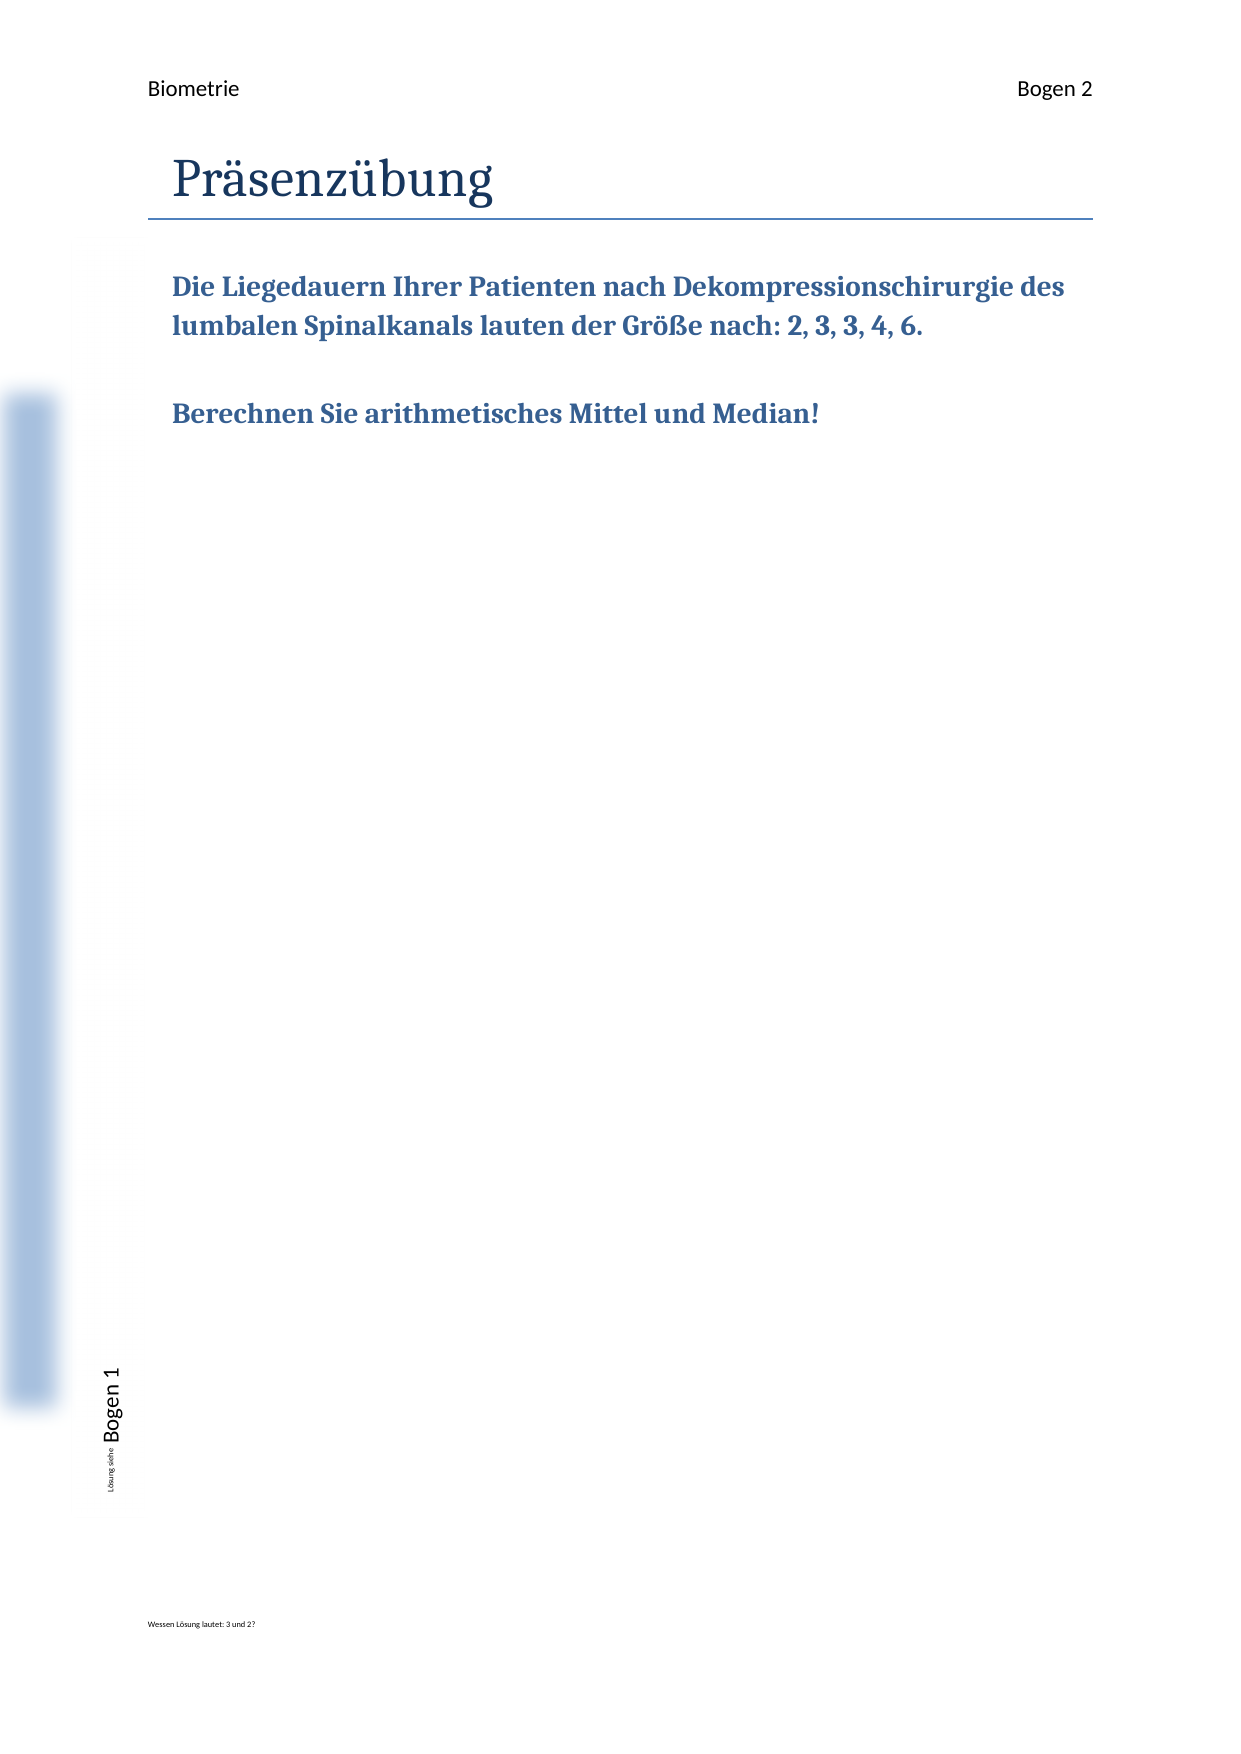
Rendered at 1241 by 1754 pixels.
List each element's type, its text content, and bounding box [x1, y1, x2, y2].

subtitle Die Liegedauern Ihrer Patienten nach Dekompressionschirurgie des lumbalen Spinalkanals lauten der Größe nach: 2, 3, 3, 4, 6. [148, 270, 1093, 342]
subtitle Berechnen Sie arithmetisches Mittel und Median! [148, 397, 1093, 431]
title Präsenzübung [148, 148, 1093, 218]
